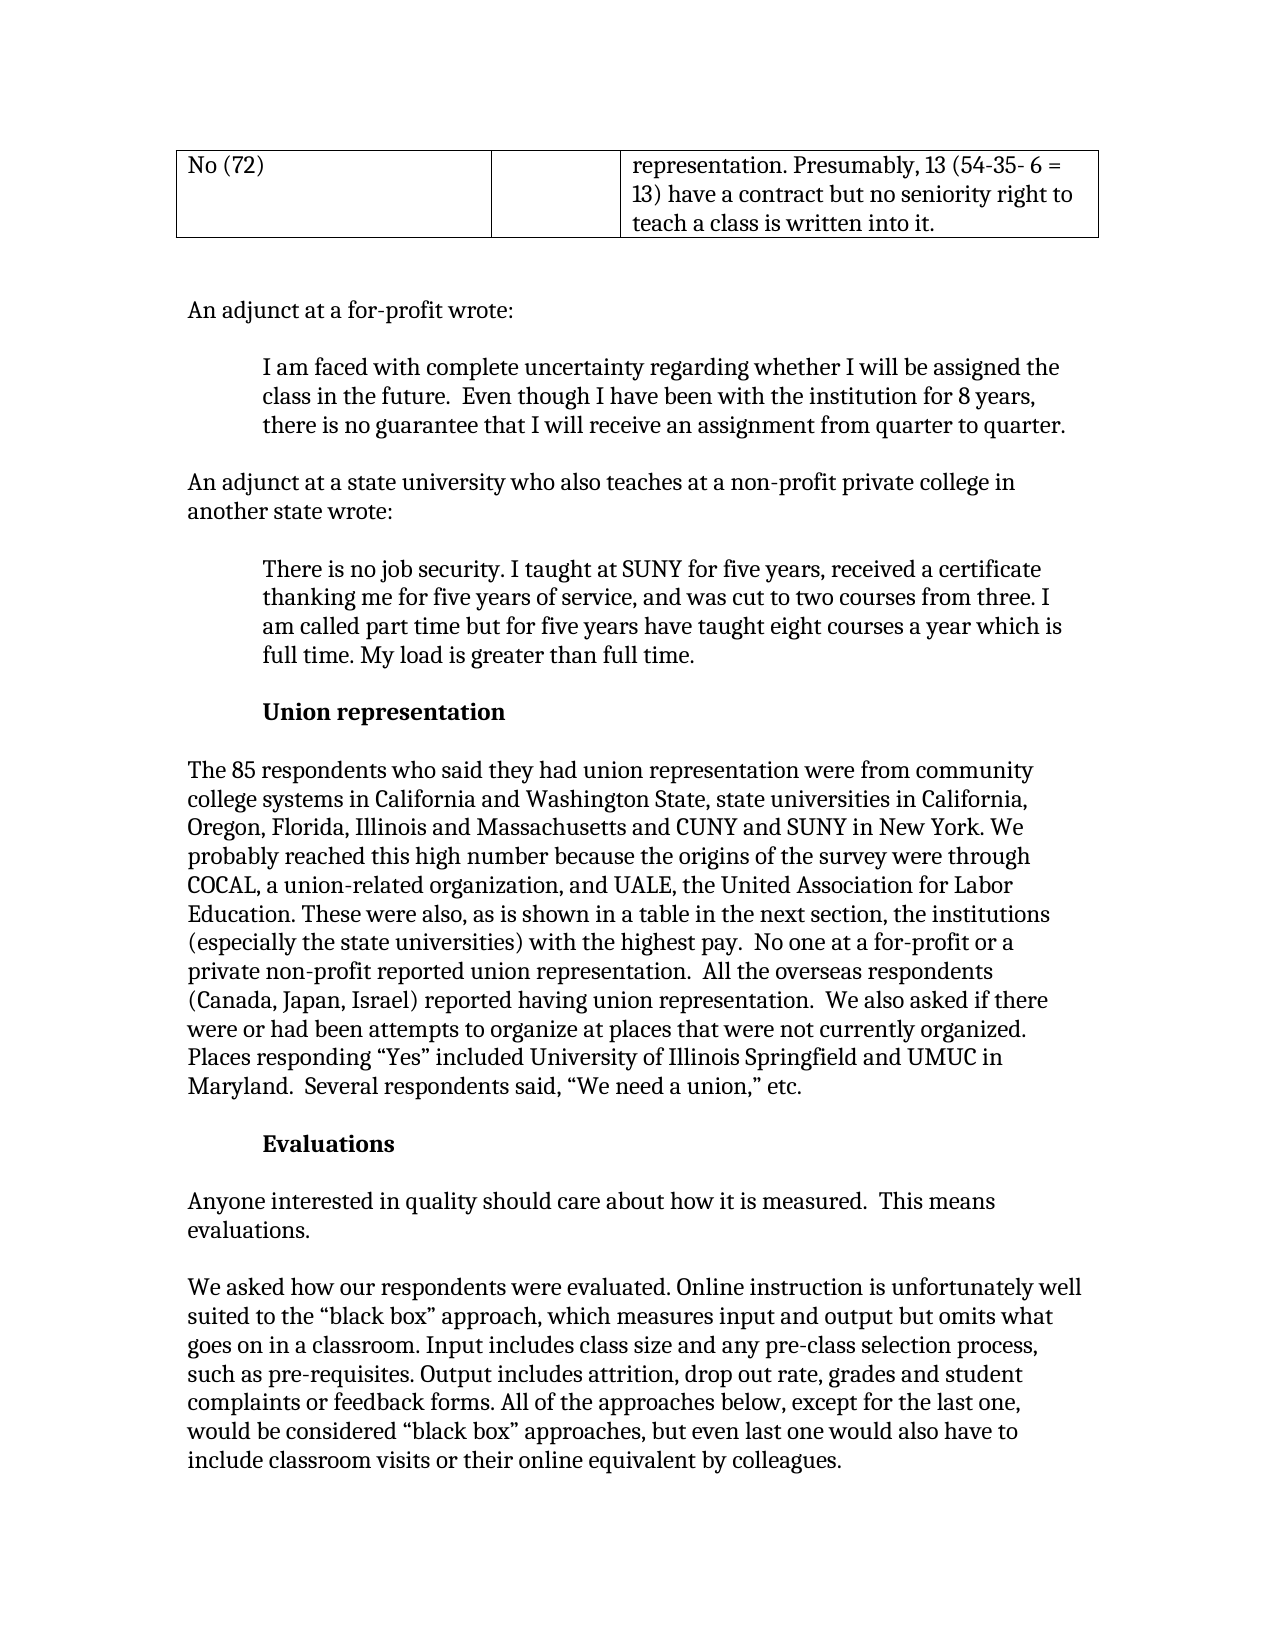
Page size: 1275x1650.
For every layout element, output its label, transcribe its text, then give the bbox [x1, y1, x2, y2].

text Union representation [187, 698, 1087, 727]
table_cell 6 [492, 151, 620, 237]
text There is no job security. I taught at SUNY for five years, received a certificate thanking me for five years of service, and was cut to two courses from three. I am called part time but for five years have taught eight courses a year which is full time. My load is greater than full time. [262, 554, 1087, 669]
text The 85 respondents who said they had union representation were from community college systems in California and Washington State, state universities in California, Oregon, Florida, Illinois and Massachusetts and CUNY and SUNY in New York. We probably reached this high number because the origins of the survey were through COCAL, a union-related organization, and UALE, the United Association for Labor Education. These were also, as is shown in a table in the next section, the institutions (especially the state universities) with the highest pay. No one at a for-profit or a private non-profit reported union representation. All the overseas respondents (Canada, Japan, Israel) reported having union representation. We also asked if there were or had been attempts to organize at places that were not currently organized. Places responding “Yes” included University of Illinois Springfield and UMUC in Maryland. Several respondents said, “We need a union,” etc. [187, 756, 1087, 1101]
text Evaluations [187, 1129, 1087, 1158]
text Anyone interested in quality should care about how it is measured. This means evaluations. [187, 1187, 1087, 1244]
text An adjunct at a for-profit wrote: [187, 296, 1087, 324]
text An adjunct at a state university who also teaches at a non-profit private college in another state wrote: [187, 468, 1087, 526]
text I am faced with complete uncertainty regarding whether I will be assigned the class in the future. Even though I have been with the institution for 8 years, there is no guarantee that I will receive an assignment from quarter to quarter. [262, 353, 1087, 439]
text We asked how our respondents were evaluated. Online instruction is unfortunately well suited to the “black box” approach, which measures input and output but omits what goes on in a classroom. Input includes class size and any pre-class selection process, such as pre-requisites. Output includes attrition, drop out rate, grades and student complaints or feedback forms. All of the approaches below, except for the last one, would be considered “black box” approaches, but even last one would also have to include classroom visits or their online equivalent by colleagues. [187, 1273, 1087, 1474]
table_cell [621, 151, 1098, 237]
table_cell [177, 151, 491, 237]
